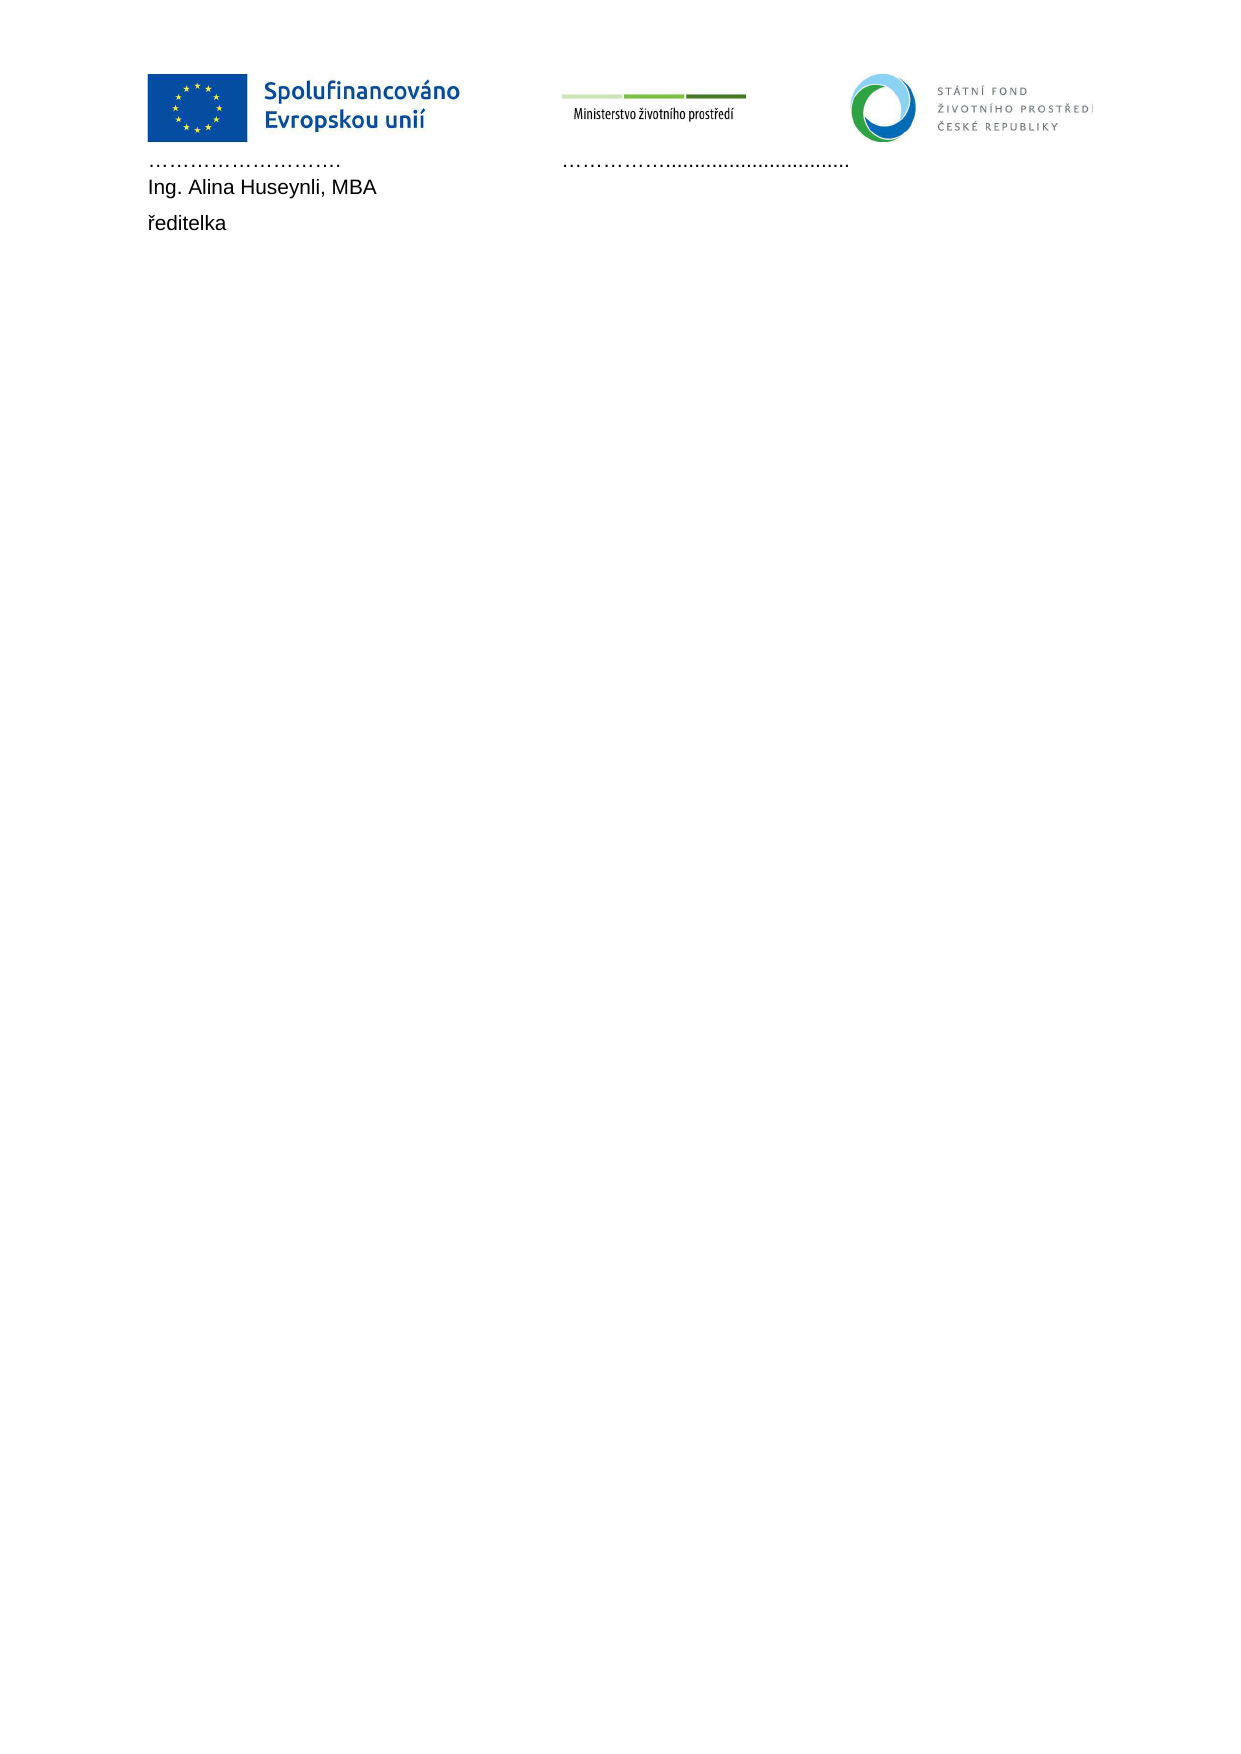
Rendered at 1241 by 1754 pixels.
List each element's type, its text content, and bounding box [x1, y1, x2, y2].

text ………………………. ……………................................ [148, 148, 1093, 172]
text Ing. Alina Huseynli, MBA [148, 175, 1093, 199]
text ředitelka [148, 211, 1093, 235]
